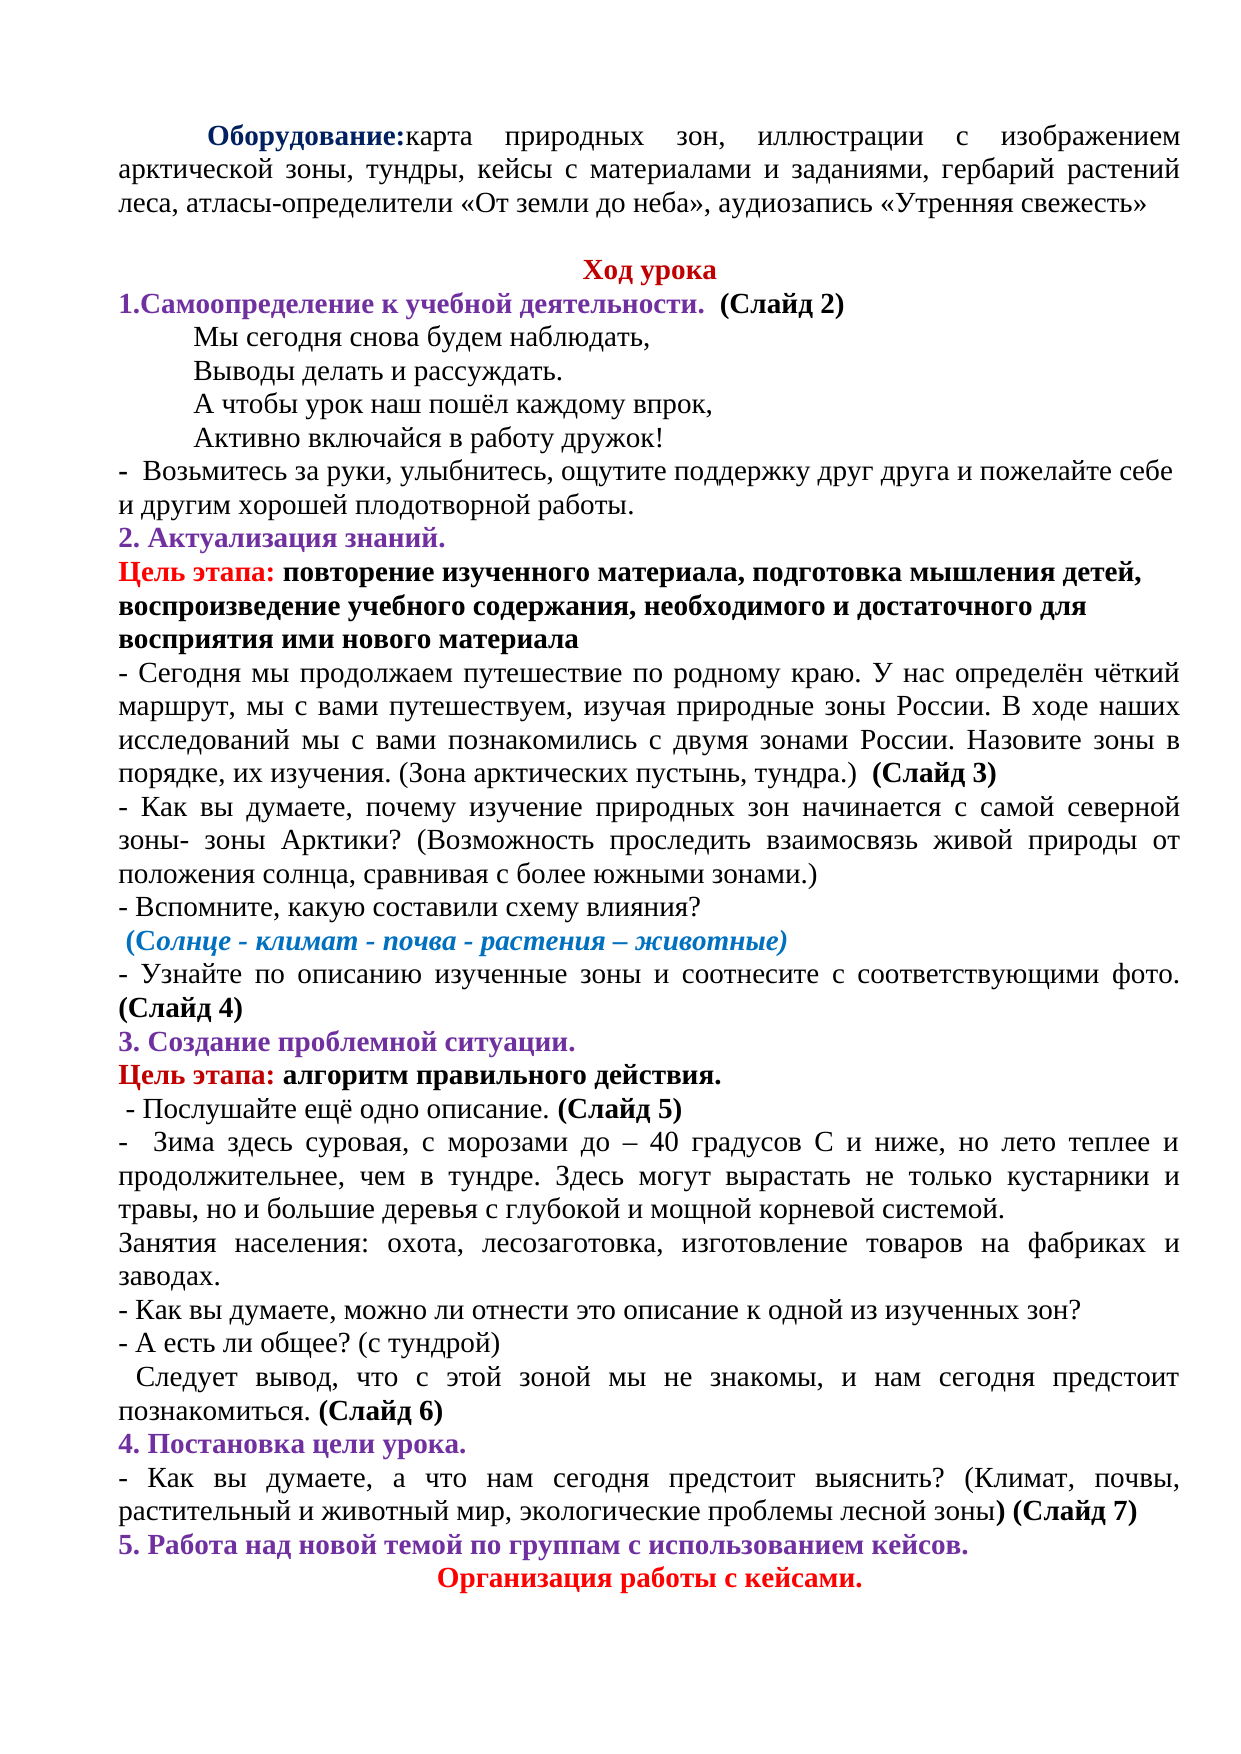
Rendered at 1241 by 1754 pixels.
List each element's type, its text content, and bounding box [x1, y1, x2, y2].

text 3. Создание проблемной ситуации. [118, 1024, 1181, 1057]
text - Послушайте ещё одно описание. (Слайд 5) [118, 1091, 1181, 1124]
text - Узнайте по описанию изученные зоны и соотнесите с соответствующими фото. (Слайд 4) [118, 957, 1181, 1024]
text - А есть ли общее? (с тундрой) [118, 1326, 1181, 1359]
text - Как вы думаете, а что нам сегодня предстоит выяснить? (Климат, почвы, растительный и животный мир, экологические проблемы лесной зоны) (Слайд 7) [118, 1460, 1181, 1527]
text Ход урока [118, 252, 1181, 286]
text 2. Актуализация знаний. [118, 521, 1181, 554]
text Следует вывод, что с этой зоной мы не знакомы, и нам сегодня предстоит познакомиться. (Слайд 6) [118, 1359, 1181, 1426]
text - Как вы думаете, можно ли отнести это описание к одной из изученных зон? [118, 1292, 1181, 1326]
text 4. Постановка цели урока. [118, 1426, 1181, 1460]
text - Сегодня мы продолжаем путешествие по родному краю. У нас определён чёткий маршрут, мы с вами путешествуем, изучая природные зоны России. В ходе наших исследований мы с вами познакомились с двумя зонами России. Назовите зоны в порядке, их изучения. (Зона арктических пустынь, тундра.) (Слайд 3) [118, 655, 1181, 789]
text (Солнце - климат - почва - растения – животные) [118, 923, 1181, 957]
text - Возьмитесь за руки, улыбнитесь, ощутите поддержку друг друга и пожелайте себе и другим хорошей плодотворной работы. [118, 453, 1181, 521]
text - Как вы думаете, почему изучение природных зон начинается с самой северной зоны- зоны Арктики? (Возможность проследить взаимосвязь живой природы от положения солнца, сравнивая с более южными зонами.) [118, 789, 1181, 889]
text Организация работы с кейсами. [118, 1560, 1181, 1594]
text - Вспомните, какую составили схему влияния? [118, 889, 1181, 923]
text 5. Работа над новой темой по группам с использованием кейсов. [118, 1527, 1181, 1560]
text Оборудование:карта природных зон, иллюстрации с изображением арктической зоны, тундры, кейсы с материалами и заданиями, гербарий растений леса, атласы-определители «От земли до неба», аудиозапись «Утренняя свежесть» [118, 118, 1181, 219]
text 1.Самоопределение к учебной деятельности. (Слайд 2) [118, 286, 1181, 319]
text - Зима здесь суровая, с морозами до – 40 градусов С и ниже, но лето теплее и продолжительнее, чем в тундре. Здесь могут вырастать не только кустарники и травы, но и большие деревья с глубокой и мощной корневой системой. [118, 1124, 1181, 1225]
text Занятия населения: охота, лесозаготовка, изготовление товаров на фабриках и заводах. [118, 1225, 1181, 1292]
text Цель этапа: повторение изученного материала, подготовка мышления детей, воспроизведение учебного содержания, необходимого и достаточного для восприятия ими нового материала [118, 554, 1181, 655]
text Мы сегодня снова будем наблюдать, Выводы делать и рассуждать. А чтобы урок наш пошёл каждому впрок, Активно включайся в работу дружок! [193, 319, 1181, 453]
text Цель этапа: алгоритм правильного действия. [118, 1057, 1181, 1091]
